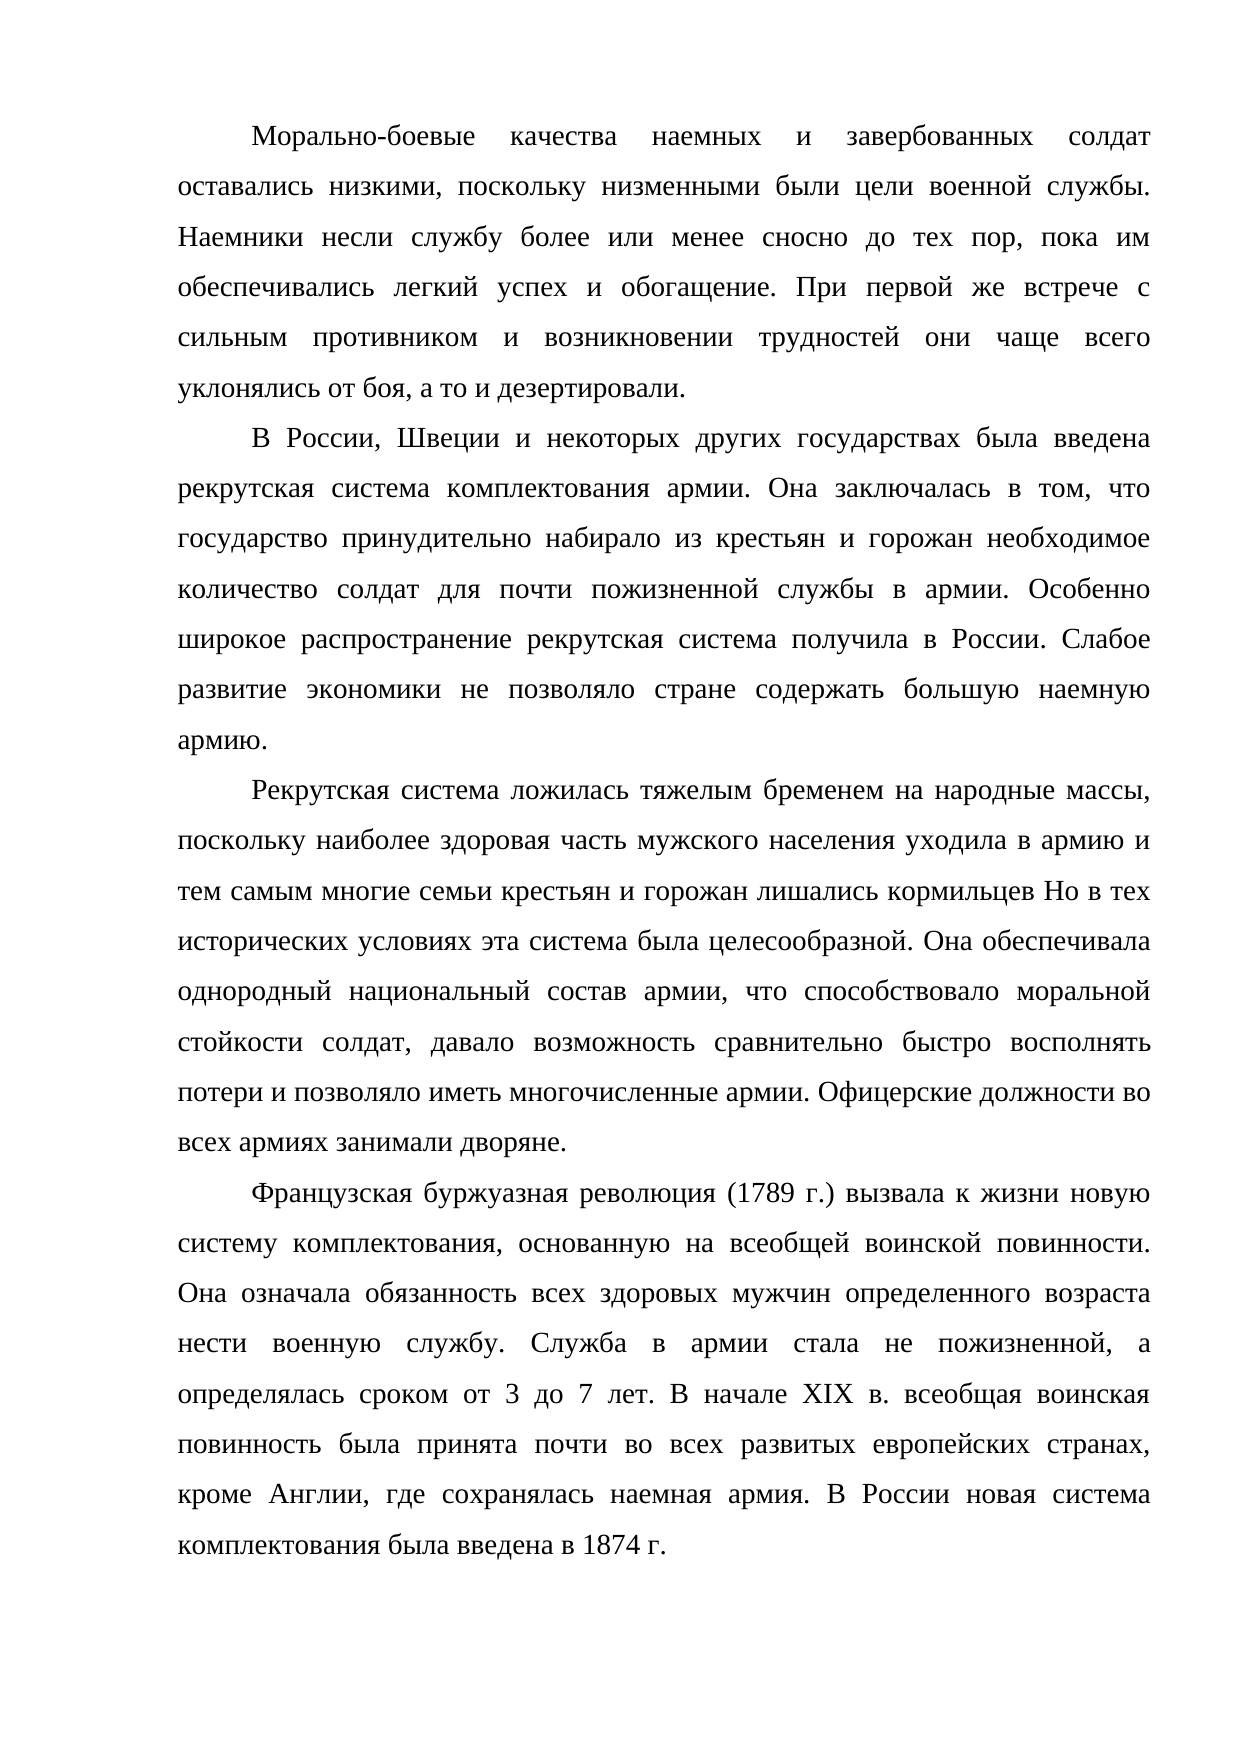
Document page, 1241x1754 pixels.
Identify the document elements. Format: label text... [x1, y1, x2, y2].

text Французская буржуазная революция (1789 г.) вызвала к жизни новую систему комплектования, основанную на всеобщей воинской повинности. Она означала обязанность всех здоровых мужчин определенного возраста нести военную службу. Служба в армии стала не пожизненной, а определялась сроком от 3 до 7 лет. В начале XIX в. всеобщая воинская повинность была принята почти во всех развитых европейских странах, кроме Англии, где сохранялась наемная армия. В России новая система комплектования была введена в 1874 г. [177, 1175, 1152, 1560]
text Рекрутская система ложилась тяжелым бременем на народные массы, поскольку наиболее здоровая часть мужского населения уходила в армию и тем самым многие семьи крестьян и горожан лишались кормильцев Но в тех исторических условиях эта система была целесообразной. Она обеспечивала однородный национальный состав армии, что способствовало моральной стойкости солдат, давало возможность сравнительно быстро восполнять потери и позволяло иметь многочисленные армии. Офицерские должности во всех армиях занимали дворяне. [177, 772, 1152, 1158]
text Морально-боевые качества наемных и завербованных солдат оставались низкими, поскольку низменными были цели военной службы. Наемники несли службу более или менее сносно до тех пор, пока им обеспечивались легкий успех и обогащение. При первой же встрече с сильным противником и возникновении трудностей они чаще всего уклонялись от боя, а то и дезертировали. [177, 118, 1152, 403]
text В России, Швеции и некоторых других государствах была введена рекрутская система комплектования армии. Она заключалась в том, что государство принудительно набирало из крестьян и горожан необходимое количество солдат для почти пожизненной службы в армии. Особенно широкое распространение рекрутская система получила в России. Слабое развитие экономики не позволяло стране содержать большую наемную армию. [177, 420, 1152, 755]
